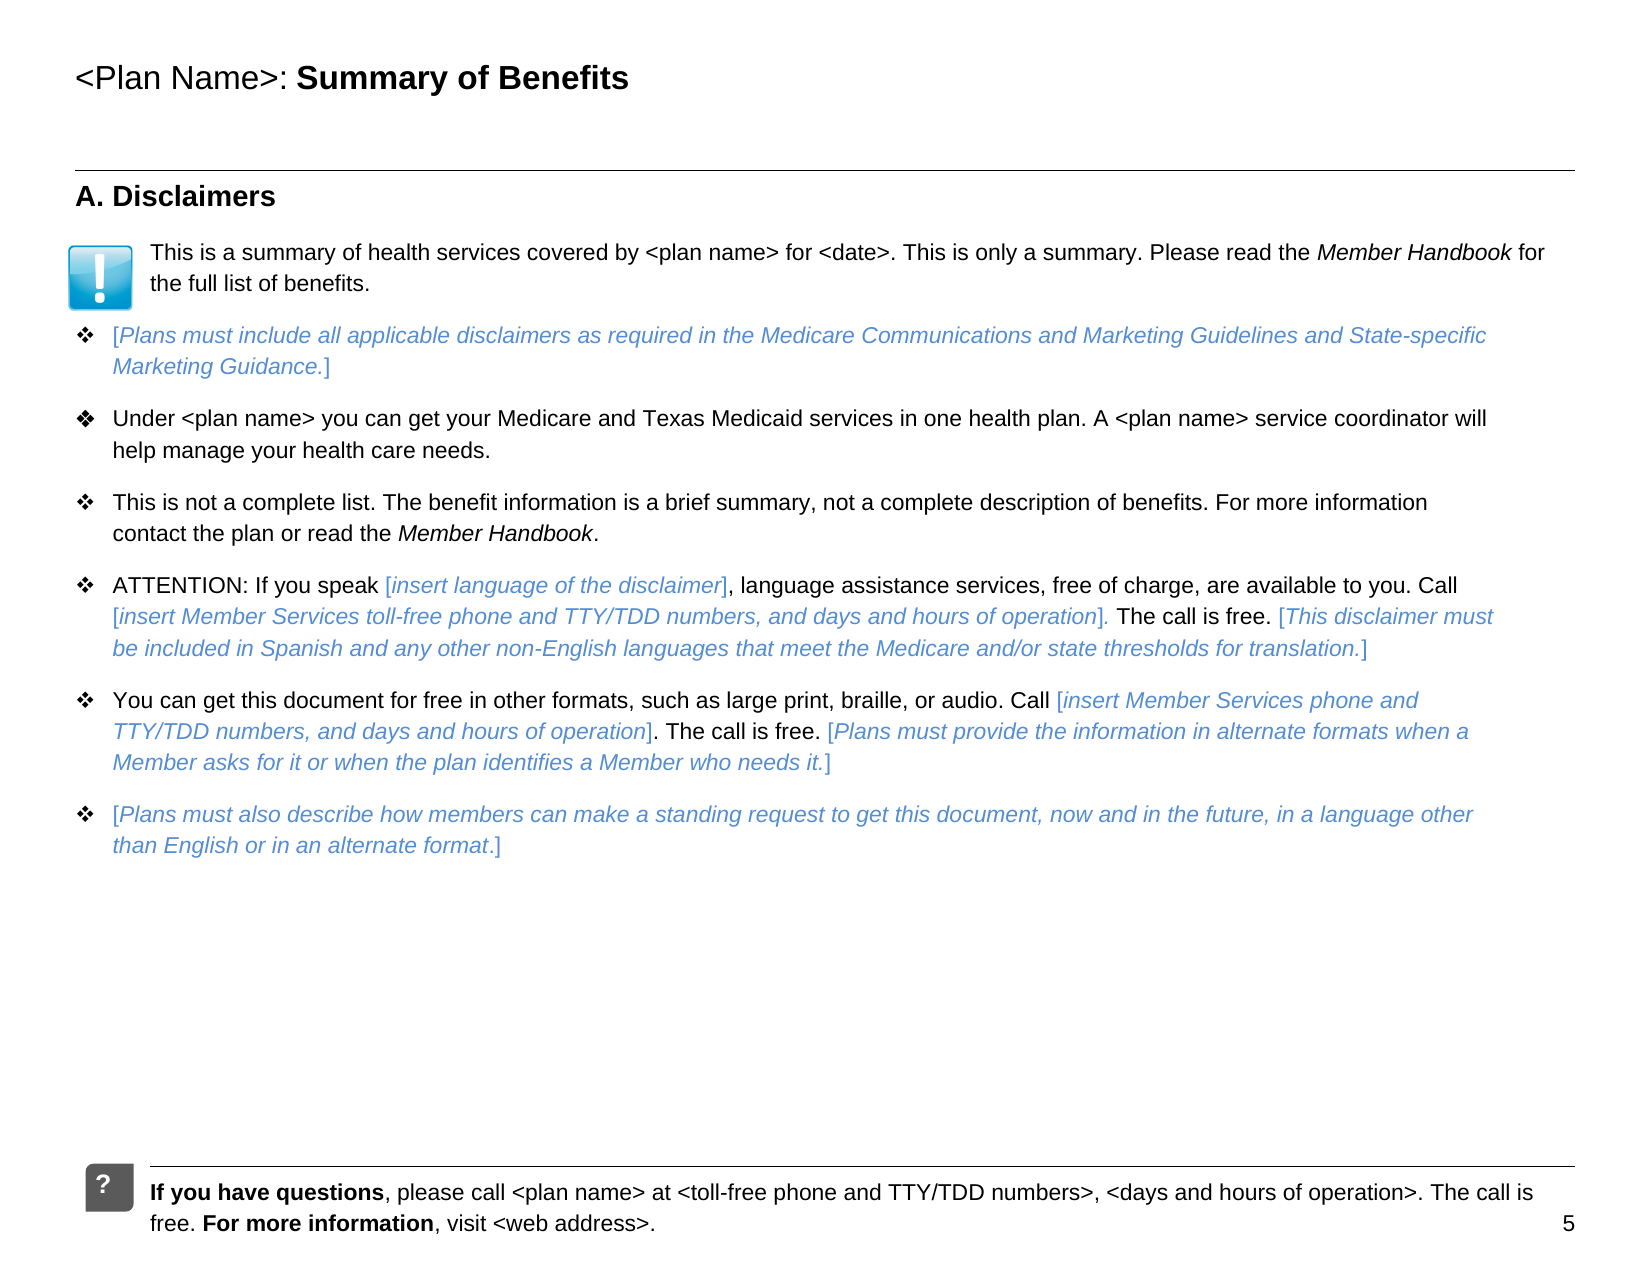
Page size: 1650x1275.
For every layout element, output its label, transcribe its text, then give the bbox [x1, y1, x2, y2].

picture [68, 248, 133, 311]
subtitle A. Disclaimers [75, 171, 1575, 214]
list [Plans must include all applicable disclaimers as required in the Medicare Communications and Marketing Guidelines and State-specific Marketing Guidance.] [75, 318, 1500, 381]
list Under <plan name> you can get your Medicare and Texas Medicaid services in one health plan. A <plan name> service coordinator will help manage your health care needs. [75, 402, 1500, 464]
text This is a summary of health services covered by <plan name> for <date>. This is only a summary. Please read the Member Handbook for the full list of benefits. [150, 235, 1575, 298]
list This is not a complete list. The benefit information is a brief summary, not a complete description of benefits. For more information contact the plan or read the Member Handbook. [75, 485, 1500, 548]
list You can get this document for free in other formats, such as large print, braille, or audio. Call [insert Member Services phone and TTY/TDD numbers, and days and hours of operation]. The call is free. [Plans must provide the information in alternate formats when a Member asks for it or when the plan identifies a Member who needs it.] [75, 683, 1500, 777]
list ATTENTION: If you speak [insert language of the disclaimer], language assistance services, free of charge, are available to you. Call [insert Member Services toll-free phone and TTY/TDD numbers, and days and hours of operation]. The call is free. [This disclaimer must be included in Spanish and any other non-English languages that meet the Medicare and/or state thresholds for translation.] [75, 568, 1500, 662]
list [Plans must also describe how members can make a standing request to get this document, now and in the future, in a language other than English or in an alternate format.] [75, 798, 1500, 860]
